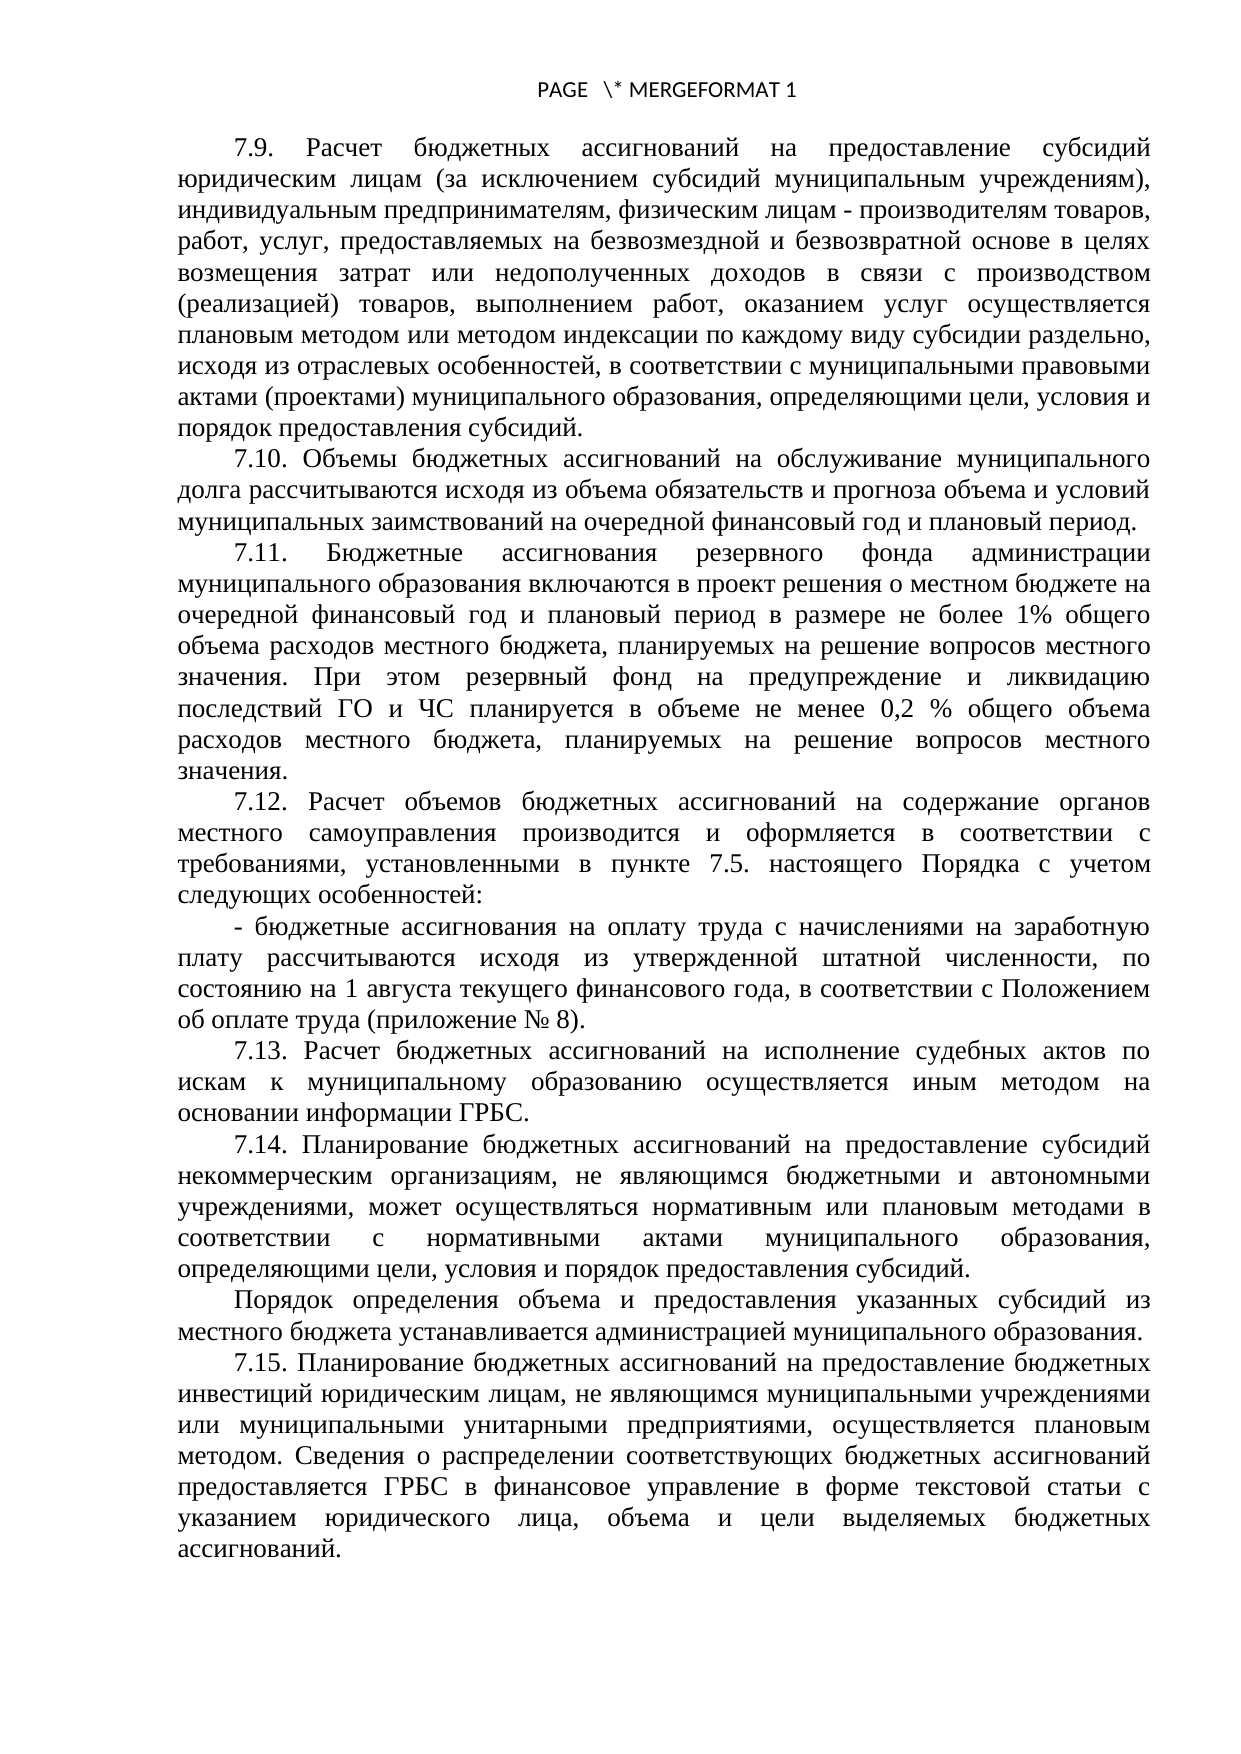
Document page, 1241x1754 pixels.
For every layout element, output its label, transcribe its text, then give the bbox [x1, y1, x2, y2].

text 7.10. Объемы бюджетных ассигнований на обслуживание муниципального долга рассчитываются исходя из объема обязательств и прогноза объема и условий муниципальных заимствований на очередной финансовый год и плановый период. [177, 442, 1152, 536]
text 7.14. Планирование бюджетных ассигнований на предоставление субсидий некоммерческим организациям, не являющимся бюджетными и автономными учреждениями, может осуществляться нормативным или плановым методами в соответствии с нормативными актами муниципального образования, определяющими цели, условия и порядок предоставления субсидий. [177, 1128, 1152, 1283]
text Порядок определения объема и предоставления указанных субсидий из местного бюджета устанавливается администрацией муниципального образования. [177, 1283, 1152, 1346]
text 7.11. Бюджетные ассигнования резервного фонда администрации муниципального образования включаются в проект решения о местном бюджете на очередной финансовый год и плановый период в размере не более 1% общего объема расходов местного бюджета, планируемых на решение вопросов местного значения. При этом резервный фонд на предупреждение и ликвидацию последствий ГО и ЧС планируется в объеме не менее 0,2 % общего объема расходов местного бюджета, планируемых на решение вопросов местного значения. [177, 536, 1152, 785]
text 7.15. Планирование бюджетных ассигнований на предоставление бюджетных инвестиций юридическим лицам, не являющимся муниципальными учреждениями или муниципальными унитарными предприятиями, осуществляется плановым методом. Сведения о распределении соответствующих бюджетных ассигнований предоставляется ГРБС в финансовое управление в форме текстовой статьи с указанием юридического лица, объема и цели выделяемых бюджетных ассигнований. [177, 1346, 1152, 1564]
text 7.9. Расчет бюджетных ассигнований на предоставление субсидий юридическим лицам (за исключением субсидий муниципальным учреждениям), индивидуальным предпринимателям, физическим лицам - производителям товаров, работ, услуг, предоставляемых на безвозмездной и безвозвратной основе в целях возмещения затрат или недополученных доходов в связи с производством (реализацией) товаров, выполнением работ, оказанием услуг осуществляется плановым методом или методом индексации по каждому виду субсидии раздельно, исходя из отраслевых особенностей, в соответствии с муниципальными правовыми актами (проектами) муниципального образования, определяющими цели, условия и порядок предоставления субсидий. [177, 131, 1152, 442]
text 7.12. Расчет объемов бюджетных ассигнований на содержание органов местного самоуправления производится и оформляется в соответствии с требованиями, установленными в пункте 7.5. настоящего Порядка с учетом следующих особенностей: [177, 785, 1152, 910]
text 7.13. Расчет бюджетных ассигнований на исполнение судебных актов по искам к муниципальному образованию осуществляется иным методом на основании информации ГРБС. [177, 1034, 1152, 1128]
text - бюджетные ассигнования на оплату труда с начислениями на заработную плату рассчитываются исходя из утвержденной штатной численности, по состоянию на 1 августа текущего финансового года, в соответствии с Положением об оплате труда (приложение № 8). [177, 910, 1152, 1034]
